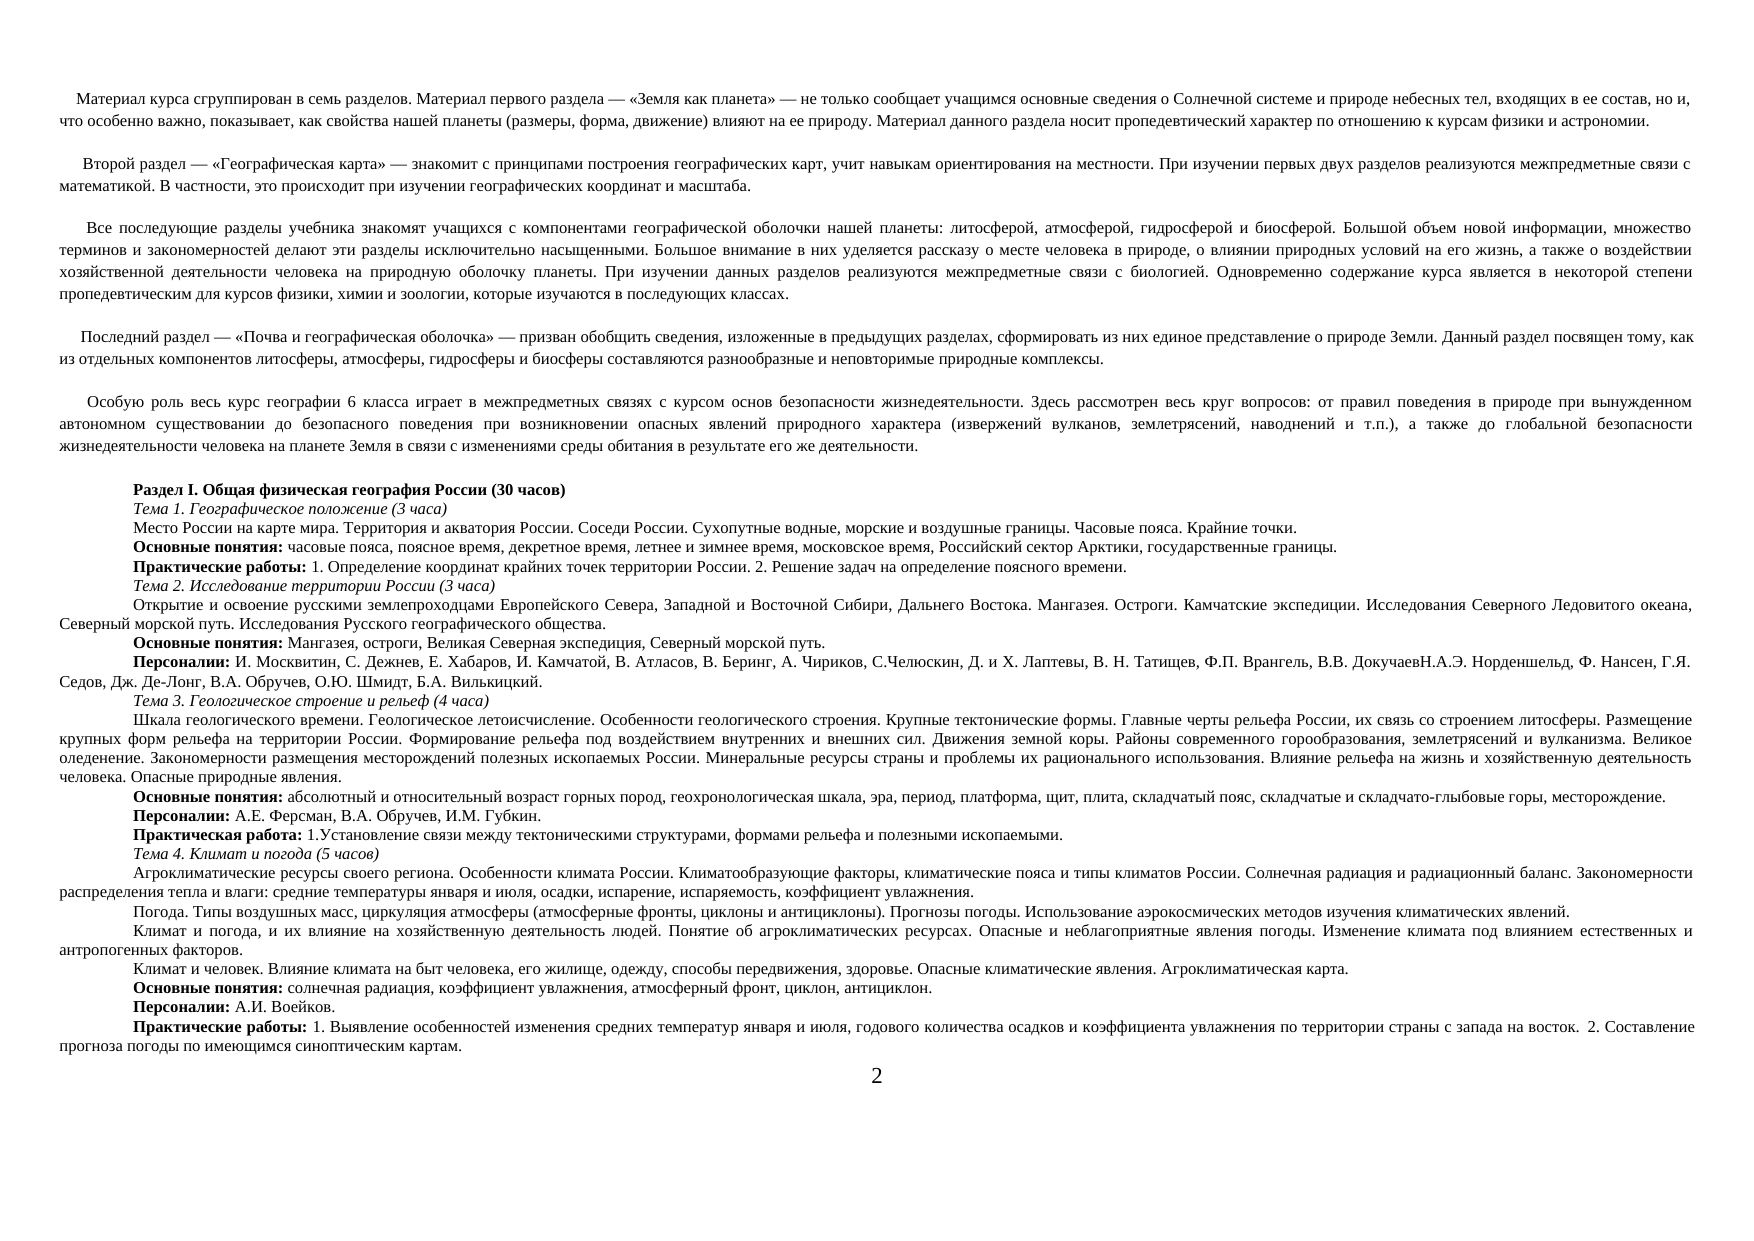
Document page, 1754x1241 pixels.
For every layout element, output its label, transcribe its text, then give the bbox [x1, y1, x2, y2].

text Особую роль весь курс географии 6 класса играет в межпредметных связях с курсом основ безопасности жизнедеятельности. Здесь рассмотрен весь круг вопросов: от правил поведения в природе при вынужденном автономном существовании до безопасного поведения при возникновении опасных явлений природного характера (извержений вулканов, землетрясений, наводнений и т.п.), а также до глобальной безопасности жизнедеятельности человека на планете Земля в связи с изменениями среды обитания в результате его же деятельности. [59, 392, 1695, 455]
text Тема 4. Климат и погода (5 часов) [59, 844, 1695, 863]
text Место России на карте мира. Территория и акватория России. Соседи России. Сухопутные водные, морские и воздушные границы. Часовые пояса. Крайние точки. [59, 518, 1695, 537]
text Основные понятия: часовые пояса, поясное время, декретное время, летнее и зимнее время, московское время, Российский сектор Арктики, государственные границы. [59, 537, 1695, 556]
text Погода. Типы воздушных масс, циркуляция атмосферы (атмосферные фронты, циклоны и антициклоны). Прогнозы погоды. Использование аэрокосмических методов изучения климатических явлений. [59, 901, 1695, 921]
text Материал курса сгруппирован в семь разделов. Материал первого раздела — «Земля как планета» — не только сообщает учащимся основные сведения о Солнечной системе и природе небесных тел, входящих в ее состав, но и, что особенно важно, показывает, как свойства нашей планеты (размеры, форма, движение) влияют на ее природу. Материал данного раздела носит пропедевтический характер по отношению к курсам физики и астрономии. [59, 89, 1695, 130]
text Все последующие разделы учебника знакомят учащихся с компонентами географической оболочки нашей планеты: литосферой, атмосферой, гидросферой и биосферой. Большой объем новой информации, множество терминов и закономерностей делают эти разделы исключительно насыщенными. Большое внимание в них уделяется рассказу о месте человека в природе, о влиянии природных условий на его жизнь, а также о воздействии хозяйственной деятельности человека на природную оболочку планеты. При изучении данных разделов реализуются межпредметные связи с биологией. Одновременно содержание курса является в некоторой степени пропедевтическим для курсов физики, химии и зоологии, которые изучаются в последующих классах. [59, 218, 1695, 303]
text Тема 1. Географическое положение (3 часа) [59, 499, 1695, 518]
text Шкала геологического времени. Геологическое летоисчисление. Особенности геологического строения. Крупные тектонические формы. Главные черты рельефа России, их связь со строением литосферы. Размещение крупных форм рельефа на территории России. Формирование рельефа под воздействием внутренних и внешних сил. Движения земной коры. Районы современного горообразования, землетрясений и вулканизма. Великое оледенение. Закономерности размещения месторождений полезных ископаемых России. Минеральные ресурсы страны и проблемы их рационального использования. Влияние рельефа на жизнь и хозяйственную деятельность человека. Опасные природные явления. [59, 710, 1695, 786]
text Последний раздел — «Почва и географическая оболочка» — призван обобщить сведения, изложенные в предыдущих разделах, сформировать из них единое представление о природе Земли. Данный раздел посвящен тому, как из отдельных компонентов литосферы, атмосферы, гидросферы и биосферы составляются разнообразные и неповторимые природные комплексы. [59, 327, 1695, 368]
text Практические работы: 1. Определение координат крайних точек территории России. 2. Решение задач на определение поясного времени. [59, 556, 1695, 576]
text Персоналии: А.И. Воейков. [59, 997, 1695, 1016]
text Открытие и освоение русскими землепроходцами Европейского Севера, Западной и Восточной Сибири, Дальнего Востока. Мангазея. Остроги. Камчатские экспедиции. Исследования Северного Ледовитого океана, Северный морской путь. Исследования Русского географического общества. [59, 595, 1695, 633]
text Основные понятия: Мангазея, остроги, Великая Северная экспедиция, Северный морской путь. [59, 633, 1695, 652]
text Тема 3. Геологическое строение и рельеф (4 часа) [59, 691, 1695, 710]
text Раздел I. Общая физическая география России (30 часов) [59, 480, 1695, 499]
text Практические работы: 1. Выявление особенностей изменения средних температур января и июля, годового количества осадков и коэффициента увлажнения по территории страны с запада на восток. 2. Составление прогноза погоды по имеющимся синоптическим картам. [59, 1016, 1695, 1055]
text Основные понятия: абсолютный и относительный возраст горных пород, геохронологическая шкала, эра, период, платформа, щит, плита, складчатый пояс, складчатые и складчато-глыбовые горы, месторождение. [59, 786, 1695, 806]
text Тема 2. Исследование территории России (3 часа) [59, 576, 1695, 595]
text Персоналии: И. Москвитин, С. Дежнев, Е. Хабаров, И. Камчатой, В. Атласов, В. Беринг, А. Чириков, С.Челюскин, Д. и Х. Лаптевы, В. Н. Татищев, Ф.П. Врангель, В.В. ДокучаевН.А.Э. Норденшельд, Ф. Нансен, Г.Я. Седов, Дж. Де-Лонг, В.А. Обручев, О.Ю. Шмидт, Б.А. Вилькицкий. [59, 652, 1695, 691]
text Климат и погода, и их влияние на хозяйственную деятельность людей. Понятие об агроклиматических ресурсах. Опасные и неблагоприятные явления погоды. Изменение климата под влиянием естественных и антропогенных факторов. [59, 921, 1695, 959]
text Персоналии: А.Е. Ферсман, В.А. Обручев, И.М. Губкин. [59, 806, 1695, 825]
text Второй раздел — «Географическая карта» — знакомит с принципами построения географических карт, учит навыкам ориентирования на местности. При изучении первых двух разделов реализуются межпредметные связи с математикой. В частности, это происходит при изучении географических координат и масштаба. [59, 153, 1695, 194]
text Агроклиматические ресурсы своего региона. Особенности климата России. Климатообразующие факторы, климатические пояса и типы климатов России. Солнечная радиация и радиационный баланс. Закономерности распределения тепла и влаги: средние температуры января и июля, осадки, испарение, испаряемость, коэффициент увлажнения. [59, 863, 1695, 901]
text Основные понятия: солнечная радиация, коэффициент увлажнения, атмосферный фронт, циклон, антициклон. [59, 978, 1695, 997]
text Практическая работа: 1.Установление связи между тектоническими структурами, формами рельефа и полезными ископаемыми. [59, 825, 1695, 844]
text Климат и человек. Влияние климата на быт человека, его жилище, одежду, способы передвижения, здоровье. Опасные климатические явления. Агроклиматическая карта. [59, 959, 1695, 978]
